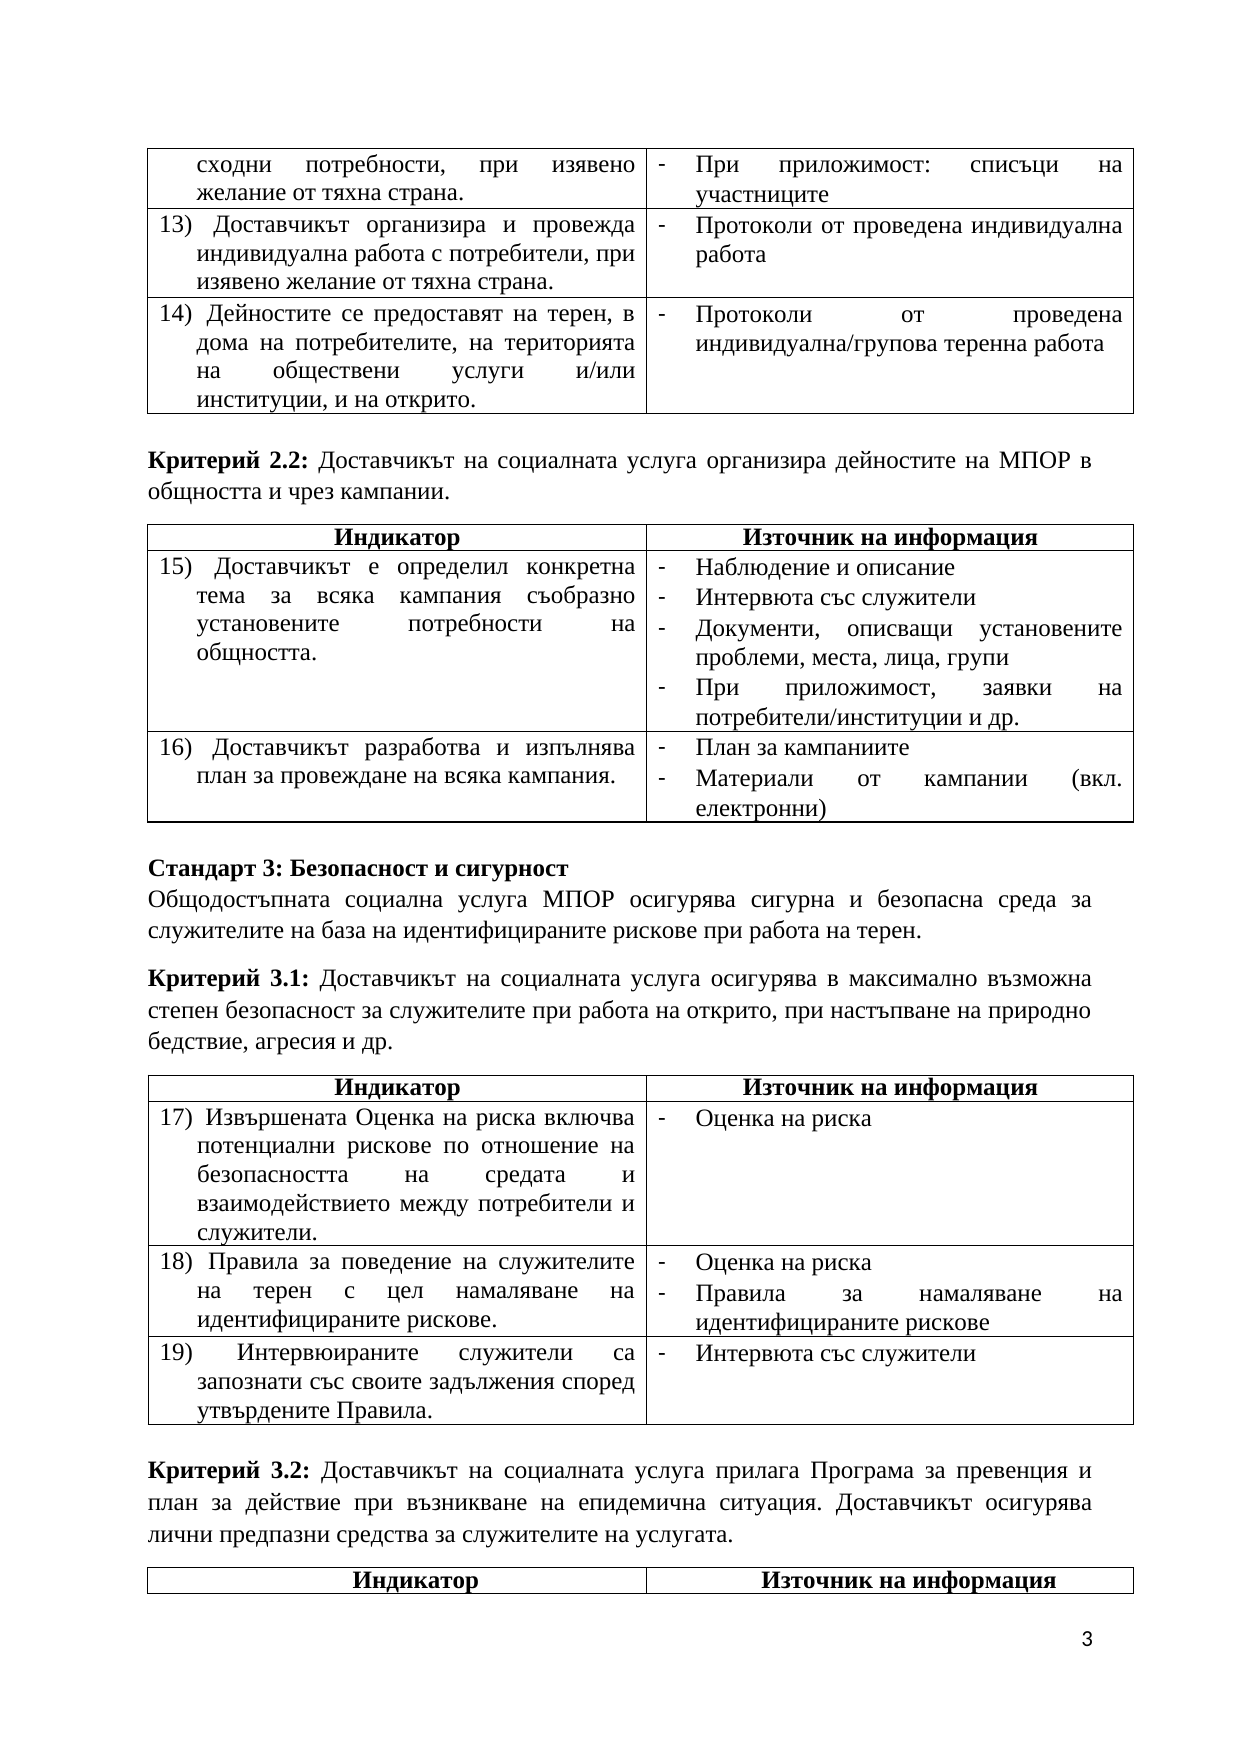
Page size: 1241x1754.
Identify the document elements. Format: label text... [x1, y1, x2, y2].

table_cell Наблюдение и описание Интервюта със служители Документи, описващи установените проблеми, места, лица, групи При приложимост, заявки на потребители/институции и др. [647, 551, 1133, 731]
text Критерий 3.1: Доставчикът на социалната услуга осигурява в максимално възможна степен безопасност за служителите при работа на открито, при настъпване на природно бедствие, агресия и др. [148, 963, 1093, 1055]
text Критерий 3.2: Доставчикът на социалната услуга прилага Програма за превенция и план за действие при възникване на епидемична ситуация. Доставчикът осигурява лични предпазни средства за служителите на услугата. [148, 1456, 1093, 1547]
table_cell Доставчикът е определил конкретна тема за всяка кампания съобразно установените потребности на общността. [148, 551, 646, 731]
table_header Индикатор [148, 525, 646, 550]
table_cell Интервюираните служители са запознати със своите задължения според утвърдените Правила. [149, 1337, 646, 1423]
table_cell Протоколи от проведена индивидуална/групова теренна работа [647, 298, 1133, 413]
table_cell План за кампаниите Материали от кампании (вкл. електронни) [647, 732, 1133, 821]
table_cell Протоколи от проведена индивидуална работа [647, 209, 1133, 297]
table_header Източник на информация [647, 1076, 1133, 1101]
text Стандарт 3: Безопасност и сигурност [148, 853, 1093, 882]
table_header Източник на информация [647, 525, 1133, 550]
table_cell Доставчикът разработва и изпълнява план за провеждане на всяка кампания. [148, 732, 646, 821]
text Критерий 2.2: Доставчикът на социалната услуга организира дейностите на МПОР в общността и чрез кампании. [148, 445, 1093, 505]
table_cell Оценка на риска Правила за намаляване на идентифицираните рискове [647, 1246, 1133, 1336]
table_cell Оценка на риска [647, 1102, 1133, 1245]
table_cell Дейностите се предоставят на терен, в дома на потребителите, на територията на обществени услуги и/или институции, и на открито. [148, 298, 646, 413]
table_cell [647, 149, 1133, 208]
table_header Индикатор [148, 1568, 646, 1593]
table_cell Извършената Оценка на риска включва потенциални рискове по отношение на безопасността на средата и взаимодействието между потребители и служители. [149, 1102, 646, 1245]
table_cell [148, 149, 646, 208]
table_cell Правила за поведение на служителите на терен с цел намаляване на идентифицираните рискове. [149, 1246, 646, 1336]
table_cell Интервюта със служители [647, 1337, 1133, 1423]
table_header Индикатор [149, 1076, 646, 1101]
text Общодостъпната социална услуга МПОР осигурява сигурна и безопасна среда за служителите на база на идентифицираните рискове при работа на терен. [148, 884, 1093, 944]
table_header Източник на информация [647, 1568, 1133, 1593]
table_cell Доставчикът организира и провежда индивидуална работа с потребители, при изявено желание от тяхна страна. [148, 209, 646, 297]
